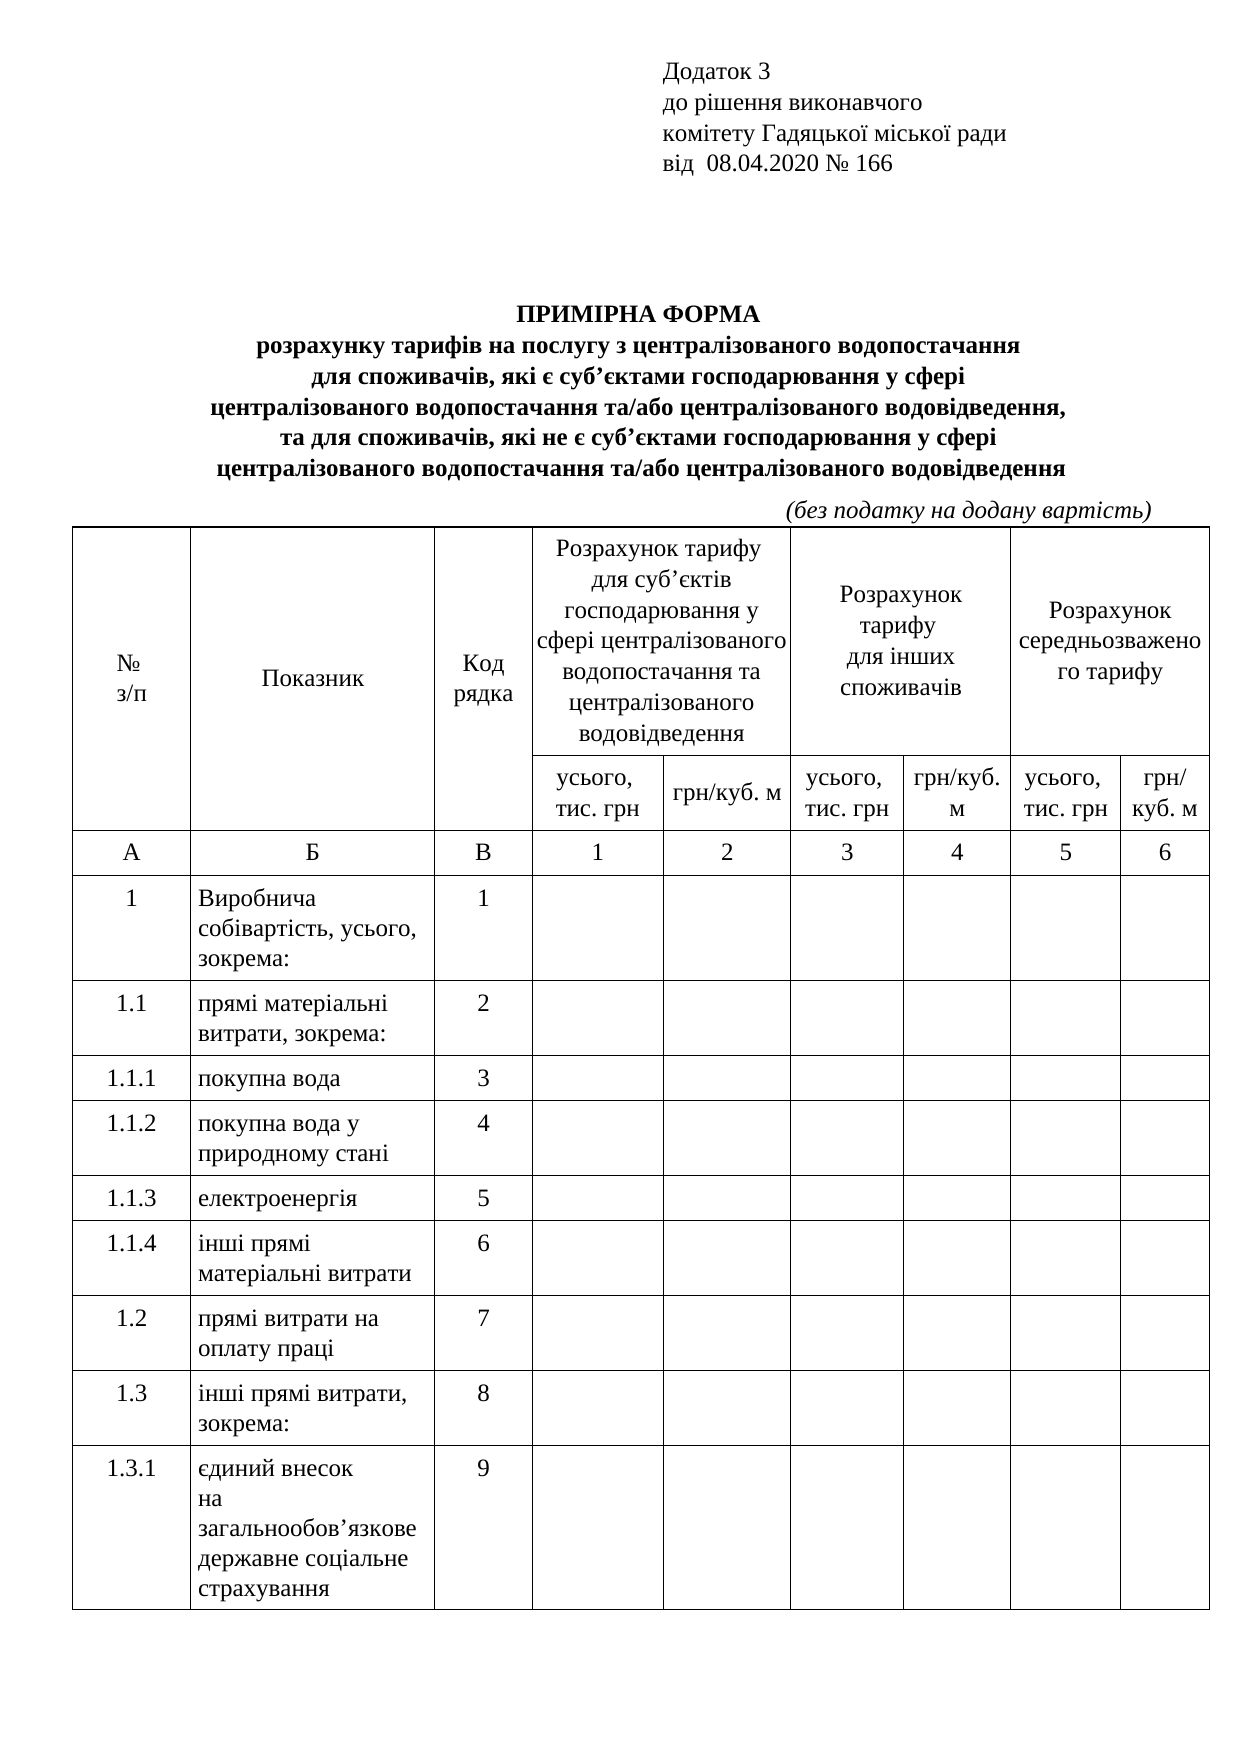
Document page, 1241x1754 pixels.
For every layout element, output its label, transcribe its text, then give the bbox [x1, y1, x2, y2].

table_cell грн/куб. м [904, 756, 1010, 830]
table_cell 1.3.1 [73, 1446, 190, 1609]
table_cell [533, 1176, 663, 1219]
table_header Розрахунок тарифу для суб’єктів господарювання у сфері централізованого водопостачання та централізованого водовідведення [533, 528, 790, 755]
table_cell [904, 1296, 1010, 1369]
table_header Розрахунок середньозваженого тарифу [1011, 528, 1209, 755]
text комітету Гадяцької міської ради [131, 118, 1152, 146]
table_cell [1121, 1101, 1209, 1174]
table_cell [904, 1371, 1010, 1444]
table_cell [1011, 1446, 1120, 1609]
table_cell [791, 1176, 903, 1219]
table_cell 3 [435, 1056, 532, 1099]
table_cell [664, 1371, 790, 1444]
table_cell 7 [435, 1296, 532, 1369]
table_cell [1011, 981, 1120, 1055]
table_cell [904, 1056, 1010, 1099]
table_cell [1011, 1056, 1120, 1099]
table_cell 2 [435, 981, 532, 1055]
table_cell [664, 1176, 790, 1219]
table_cell [533, 1221, 663, 1294]
table_cell [791, 981, 903, 1055]
table_cell усього, тис. грн [791, 756, 903, 830]
table_cell 1 [73, 876, 190, 980]
table_cell [904, 981, 1010, 1055]
table_cell 1.1 [73, 981, 190, 1055]
table_cell [1011, 1296, 1120, 1369]
table_cell усього, тис. грн [1011, 756, 1120, 830]
table_cell 1 [435, 876, 532, 980]
table_cell [904, 1221, 1010, 1294]
table_cell 1.1.3 [73, 1176, 190, 1219]
table_cell грн/куб. м [1121, 756, 1209, 830]
table_cell Виробнича собівартість, усього, зокрема: [191, 876, 434, 980]
table_cell [1121, 1056, 1209, 1099]
table_header Показник [191, 528, 434, 830]
table_cell [791, 1101, 903, 1174]
text (без податку на додану вартість) [131, 496, 1152, 524]
table_cell [664, 1101, 790, 1174]
table_cell [664, 1221, 790, 1294]
table_cell 2 [664, 831, 790, 874]
table_cell 1.2 [73, 1296, 190, 1369]
table_cell 1.3 [73, 1371, 190, 1444]
table_cell електроенергія [191, 1176, 434, 1219]
table_cell 5 [435, 1176, 532, 1219]
table_cell [664, 1056, 790, 1099]
table_cell 1.1.1 [73, 1056, 190, 1099]
table_header № з/п [73, 528, 190, 830]
table_cell 1.1.2 [73, 1101, 190, 1174]
table_cell [664, 1446, 790, 1609]
table_cell [1121, 1446, 1209, 1609]
text від 08.04.2020 № 166 [131, 148, 1152, 177]
table_cell 9 [435, 1446, 532, 1609]
table_cell [904, 1446, 1010, 1609]
table_cell [533, 1446, 663, 1609]
table_cell [533, 876, 663, 980]
table_cell [1011, 876, 1120, 980]
table_header Код рядка [435, 528, 532, 830]
table_header Розрахунок тарифу для інших споживачів [791, 528, 1010, 755]
table_cell усього, тис. грн [533, 756, 663, 830]
table_cell [533, 1371, 663, 1444]
table_cell [1121, 1176, 1209, 1219]
table_cell грн/куб. м [664, 756, 790, 830]
table_cell [1121, 876, 1209, 980]
table_cell 1 [533, 831, 663, 874]
table_cell [1121, 1296, 1209, 1369]
table_cell покупна вода у природному стані [191, 1101, 434, 1174]
table_cell [791, 1446, 903, 1609]
table_cell [1011, 1176, 1120, 1219]
table_cell 6 [1121, 831, 1209, 874]
table_cell [791, 1056, 903, 1099]
table_cell 8 [435, 1371, 532, 1444]
table_cell [533, 1056, 663, 1099]
table_cell 3 [791, 831, 903, 874]
table_cell [791, 1371, 903, 1444]
table_cell [1121, 1221, 1209, 1294]
table_cell [1011, 1221, 1120, 1294]
table_cell прямі матеріальні витрати, зокрема: [191, 981, 434, 1055]
table_cell [664, 981, 790, 1055]
table_cell [664, 876, 790, 980]
table_cell Б [191, 831, 434, 874]
table_cell 6 [435, 1221, 532, 1294]
table_cell В [435, 831, 532, 874]
table_cell [791, 1221, 903, 1294]
table_cell [1011, 1101, 1120, 1174]
table_cell 1.1.4 [73, 1221, 190, 1294]
text Примірна форма розрахунку тарифів на послугу з централізованого водопостачання для споживачів, які є суб’єктами господарювання у сфері централізованого водопостачання та/або централізованого водовідведення, та для споживачів, які не є суб’єктами господарювання у сфері централізованого водопостачання та/або централізованого водовідведення [131, 299, 1152, 482]
table_cell [791, 876, 903, 980]
table_cell [533, 1101, 663, 1174]
table_cell [904, 876, 1010, 980]
table_cell [904, 1101, 1010, 1174]
table_cell [664, 1296, 790, 1369]
table_cell [791, 1296, 903, 1369]
table_cell інші прямі матеріальні витрати [191, 1221, 434, 1294]
table_cell 5 [1011, 831, 1120, 874]
table_cell покупна вода [191, 1056, 434, 1099]
table_cell [533, 981, 663, 1055]
table_cell 4 [435, 1101, 532, 1174]
table_cell А [73, 831, 190, 874]
table_cell прямі витрати на оплату праці [191, 1296, 434, 1369]
table_cell [904, 1176, 1010, 1219]
table_cell [1121, 981, 1209, 1055]
table_cell 4 [904, 831, 1010, 874]
table_cell [1121, 1371, 1209, 1444]
table_cell [533, 1296, 663, 1369]
table_cell інші прямі витрати, зокрема: [191, 1371, 434, 1444]
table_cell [191, 1446, 434, 1609]
table_cell [1011, 1371, 1120, 1444]
text Додаток 3 до рішення виконавчого [663, 56, 1152, 116]
